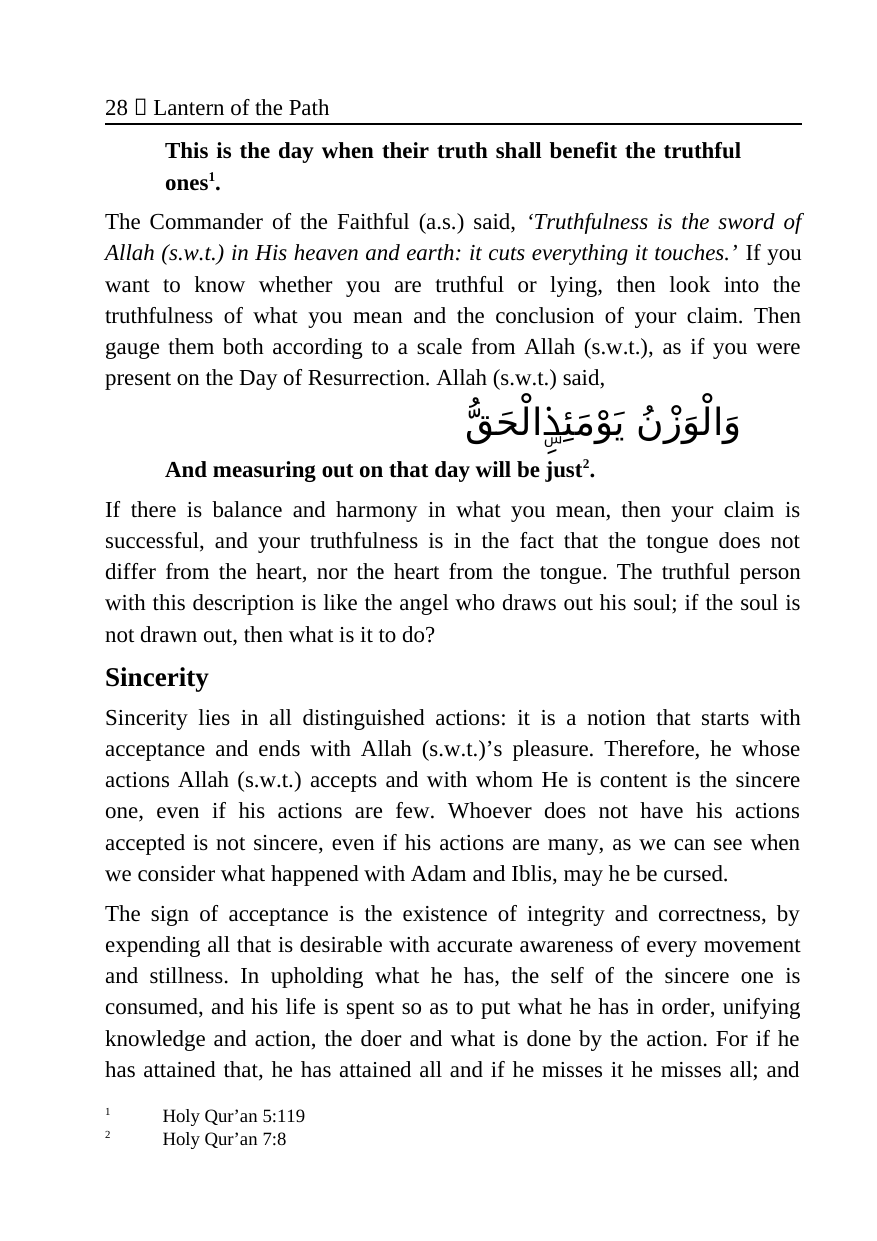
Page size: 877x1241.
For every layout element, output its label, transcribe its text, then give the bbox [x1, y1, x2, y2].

text The Commander of the Faithful (a.s.) said, ‘Truthfulness is the sword of Allah (s.w.t.) in His heaven and earth: it cuts everything it touches.’ If you want to know whether you are truthful or lying, then look into the truthfulness of what you mean and the conclusion of your claim. Then gauge them both according to a scale from Allah (s.w.t.), as if you were present on the Day of Resurrection. Allah (s.w.t.) said, [105, 204, 802, 392]
text And measuring out on that day will be just. [165, 452, 742, 484]
text وَالْوَزْنُ یَوْمَئِذِۣالْحَقُّ [165, 400, 742, 444]
text Sincerity lies in all distinguished actions: it is a notion that starts with acceptance and ends with Allah (s.w.t.)’s pleasure. Therefore, he whose actions Allah (s.w.t.) accepts and with whom He is content is the sincere one, even if his actions are few. Whoever does not have his actions accepted is not sincere, even if his actions are many, as we can see when we consider what happened with Adam and Iblis, may he be cursed. [105, 700, 802, 888]
text If there is balance and harmony in what you mean, then your claim is successful, and your truthfulness is in the fact that the tongue does not differ from the heart, nor the heart from the tongue. The truthful person with this description is like the angel who draws out his soul; if the soul is not drawn out, then what is it to do? [105, 492, 802, 648]
text This is the day when their truth shall benefit the truthful ones. [165, 134, 742, 196]
subtitle Sincerity [105, 661, 802, 692]
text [105, 896, 802, 1083]
